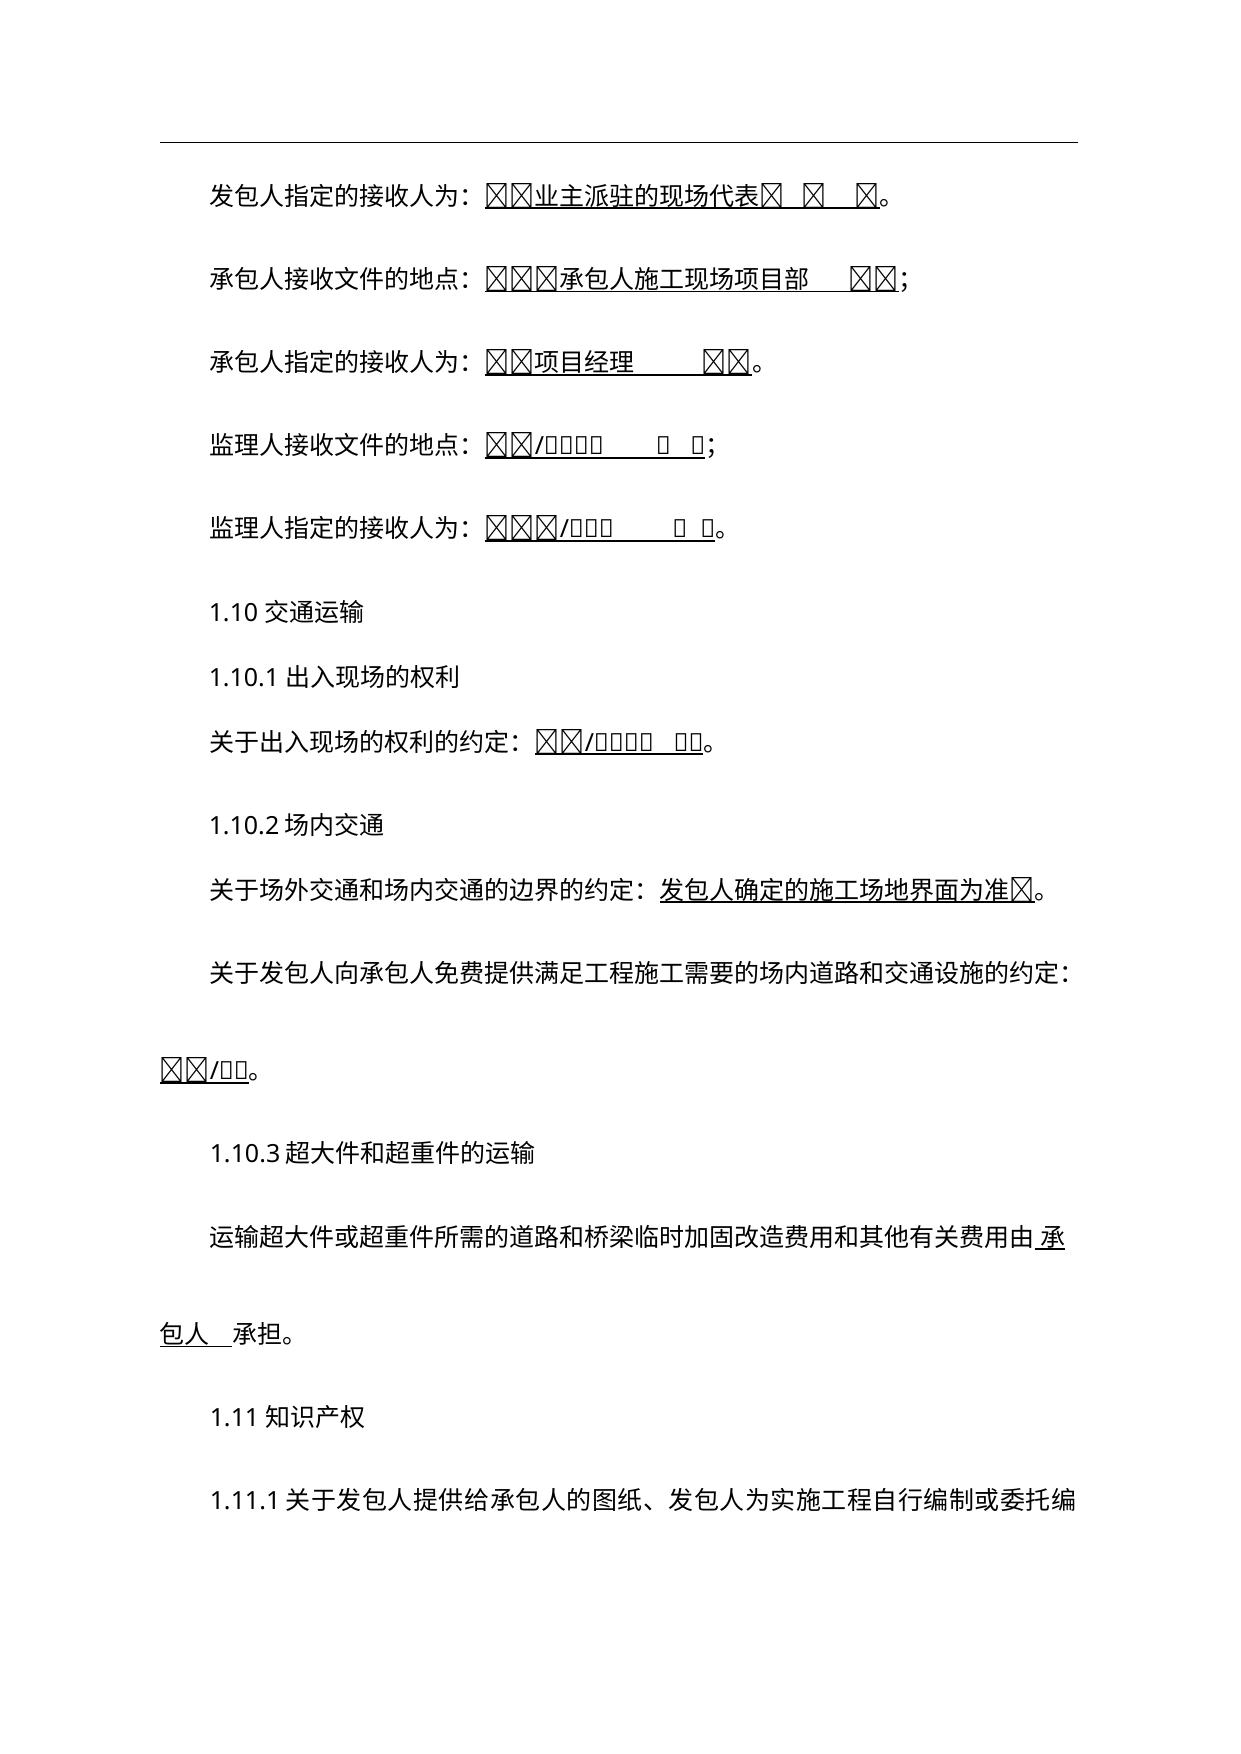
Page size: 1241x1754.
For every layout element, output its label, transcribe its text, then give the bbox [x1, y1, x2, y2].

text 1.10 交通运输 [159, 578, 1078, 643]
text 运输超大件或超重件所需的道路和桥梁临时加固改造费用和其他有关费用由 承包人 承担。 [159, 1203, 1078, 1365]
text 发包人指定的接收人为：业主派驻的现场代表  。 [159, 162, 1078, 227]
text 承包人指定的接收人为：项目经理 。 [159, 328, 1078, 393]
text 1.10.1 出入现场的权利 [159, 643, 1078, 708]
text 1.10.2场内交通 [159, 791, 1078, 856]
text 1.10.3超大件和超重件的运输 [159, 1119, 1078, 1184]
text 关于场外交通和场内交通的边界的约定：发包人确定的施工场地界面为准。 [159, 856, 1078, 921]
text 承包人接收文件的地点：承包人施工现场项目部 ； [159, 245, 1078, 310]
text 监理人接收文件的地点：/  ； [159, 411, 1078, 476]
text 1.11 知识产权 [159, 1383, 1078, 1448]
text 关于出入现场的权利的约定：/ 。 [159, 708, 1078, 773]
text 监理人指定的接收人为：/  。 [159, 494, 1078, 559]
text 关于发包人向承包人免费提供满足工程施工需要的场内道路和交通设施的约定：/。 [159, 939, 1078, 1101]
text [159, 1466, 1078, 1531]
